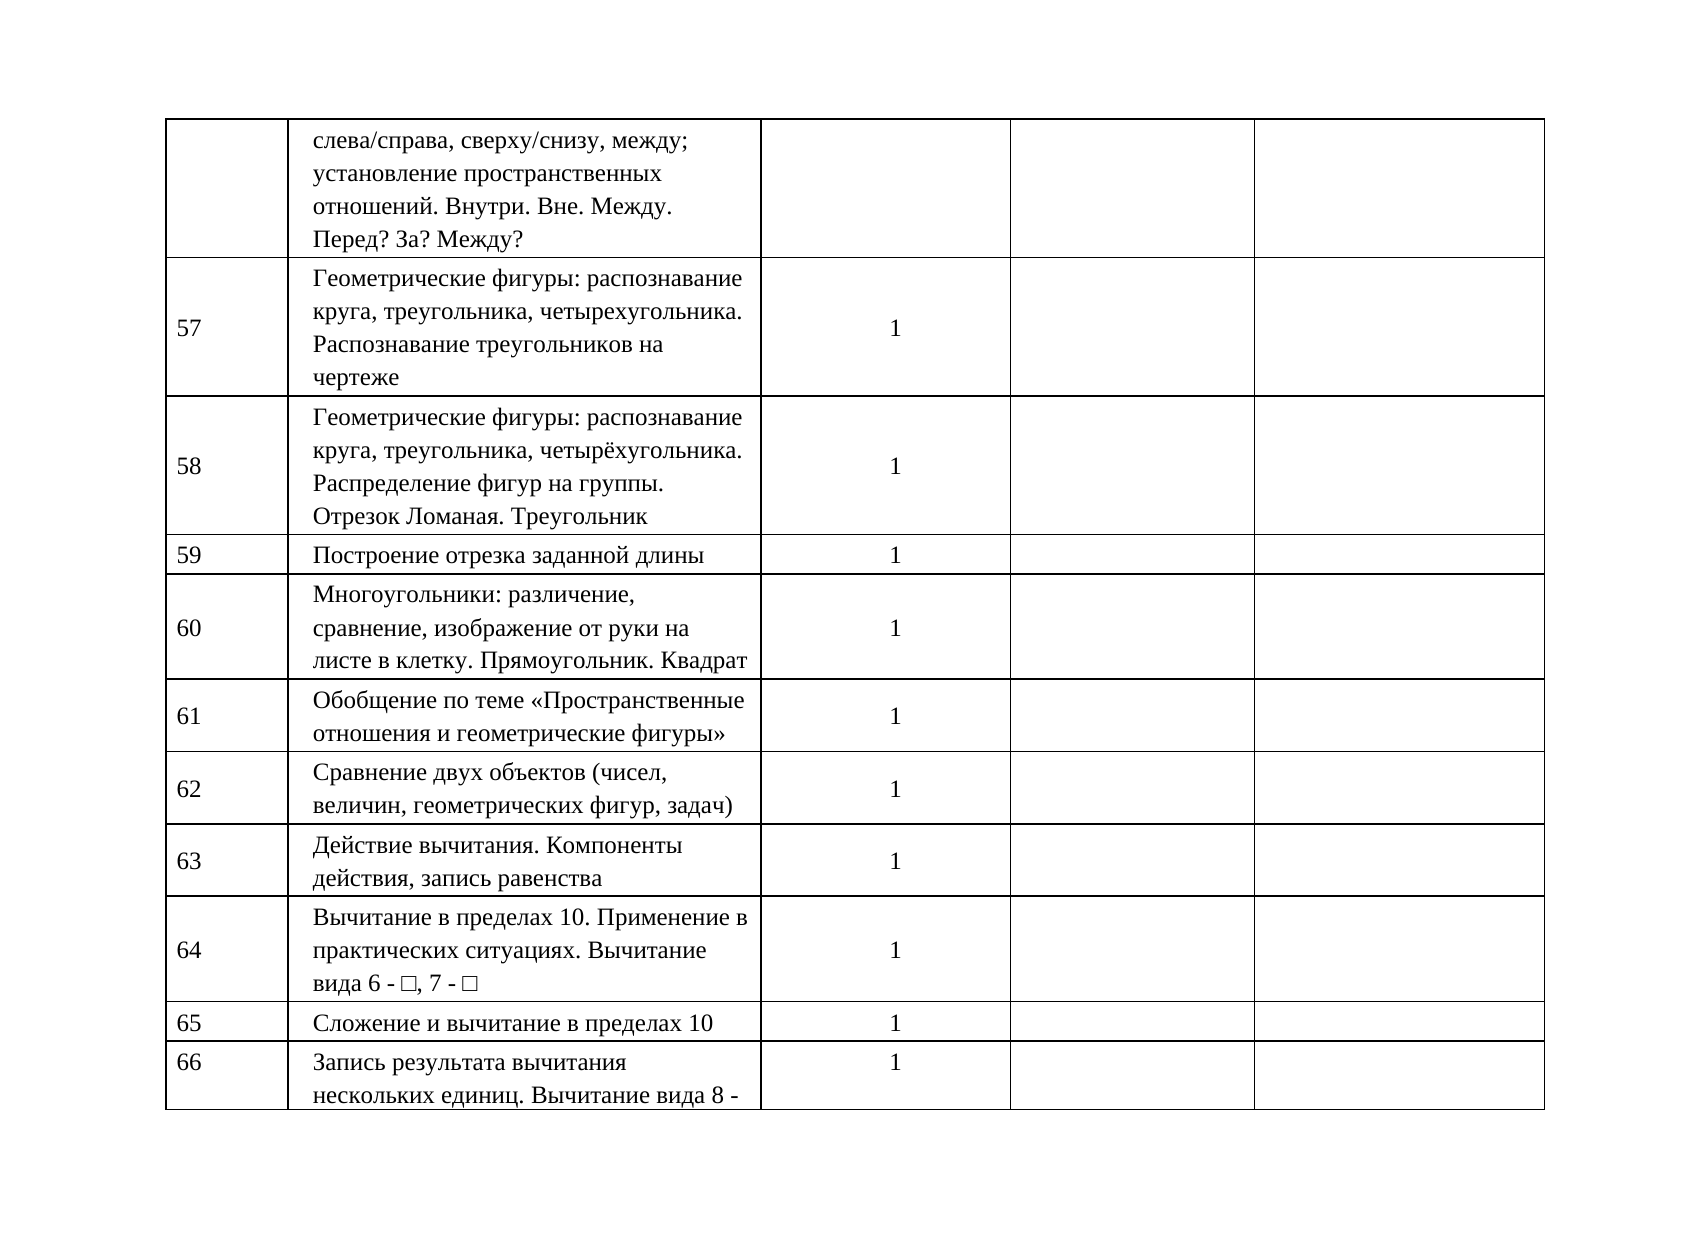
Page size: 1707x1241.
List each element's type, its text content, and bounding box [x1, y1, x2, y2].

table_cell Действие вычитания. Компоненты действия, запись равенства [289, 825, 760, 895]
table_cell [1011, 397, 1254, 533]
table_cell 57 [167, 258, 287, 395]
table_cell Вычитание в пределах 10. Применение в практических ситуациях. Вычитание вида 6 - □, 7 - □ [289, 897, 760, 1001]
table_cell 59 [167, 535, 287, 573]
table_cell [1255, 120, 1544, 257]
table_cell 1 [762, 397, 1010, 533]
table_cell 63 [167, 825, 287, 895]
table_cell 1 [762, 1002, 1010, 1040]
table_cell Сравнение двух объектов (чисел, величин, геометрических фигур, задач) [289, 752, 760, 823]
table_cell [1255, 1042, 1544, 1109]
table_cell 62 [167, 752, 287, 823]
table_cell 58 [167, 397, 287, 533]
table_cell 66 [167, 1042, 287, 1109]
table_cell [1255, 1002, 1544, 1040]
table_cell [1255, 897, 1544, 1001]
table_cell Геометрические фигуры: распознавание круга, треугольника, четырехугольника. Распознавание треугольников на чертеже [289, 258, 760, 395]
table_cell 1 [762, 258, 1010, 395]
table_cell 1 [762, 575, 1010, 678]
table_cell 1 [762, 825, 1010, 895]
table_cell [1011, 680, 1254, 751]
table_cell [1011, 258, 1254, 395]
table_cell 60 [167, 575, 287, 678]
table_cell 64 [167, 897, 287, 1001]
table_cell [1255, 825, 1544, 895]
table_cell [1255, 535, 1544, 573]
table_cell [1011, 1002, 1254, 1040]
table_cell 1 [762, 752, 1010, 823]
table_cell 1 [762, 680, 1010, 751]
table_cell 1 [762, 897, 1010, 1001]
table_cell [1255, 258, 1544, 395]
table_cell [1011, 1042, 1254, 1109]
table_cell [1255, 752, 1544, 823]
table_cell 65 [167, 1002, 287, 1040]
table_cell [1255, 397, 1544, 533]
table_cell [1011, 120, 1254, 257]
table_cell [1011, 897, 1254, 1001]
table_cell 1 [762, 535, 1010, 573]
table_cell [1011, 575, 1254, 678]
table_cell Построение отрезка заданной длины [289, 535, 760, 573]
table_cell Сложение и вычитание в пределах 10 [289, 1002, 760, 1040]
table_cell [1255, 680, 1544, 751]
table_cell Геометрические фигуры: распознавание круга, треугольника, четырёхугольника. Распределение фигур на группы. Отрезок Ломаная. Треугольник [289, 397, 760, 533]
table_cell Многоугольники: различение, сравнение, изображение от руки на листе в клетку. Прямоугольник. Квадрат [289, 575, 760, 678]
table_cell 61 [167, 680, 287, 751]
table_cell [289, 120, 760, 257]
table_cell [1011, 752, 1254, 823]
table_cell 1 [762, 120, 1010, 257]
table_cell Обобщение по теме «Пространственные отношения и геометрические фигуры» [289, 680, 760, 751]
table_cell [1011, 535, 1254, 573]
table_cell 1 [762, 1042, 1010, 1109]
table_cell [1011, 825, 1254, 895]
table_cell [289, 1042, 760, 1109]
table_cell 56 [167, 120, 287, 257]
table_cell [1255, 575, 1544, 678]
